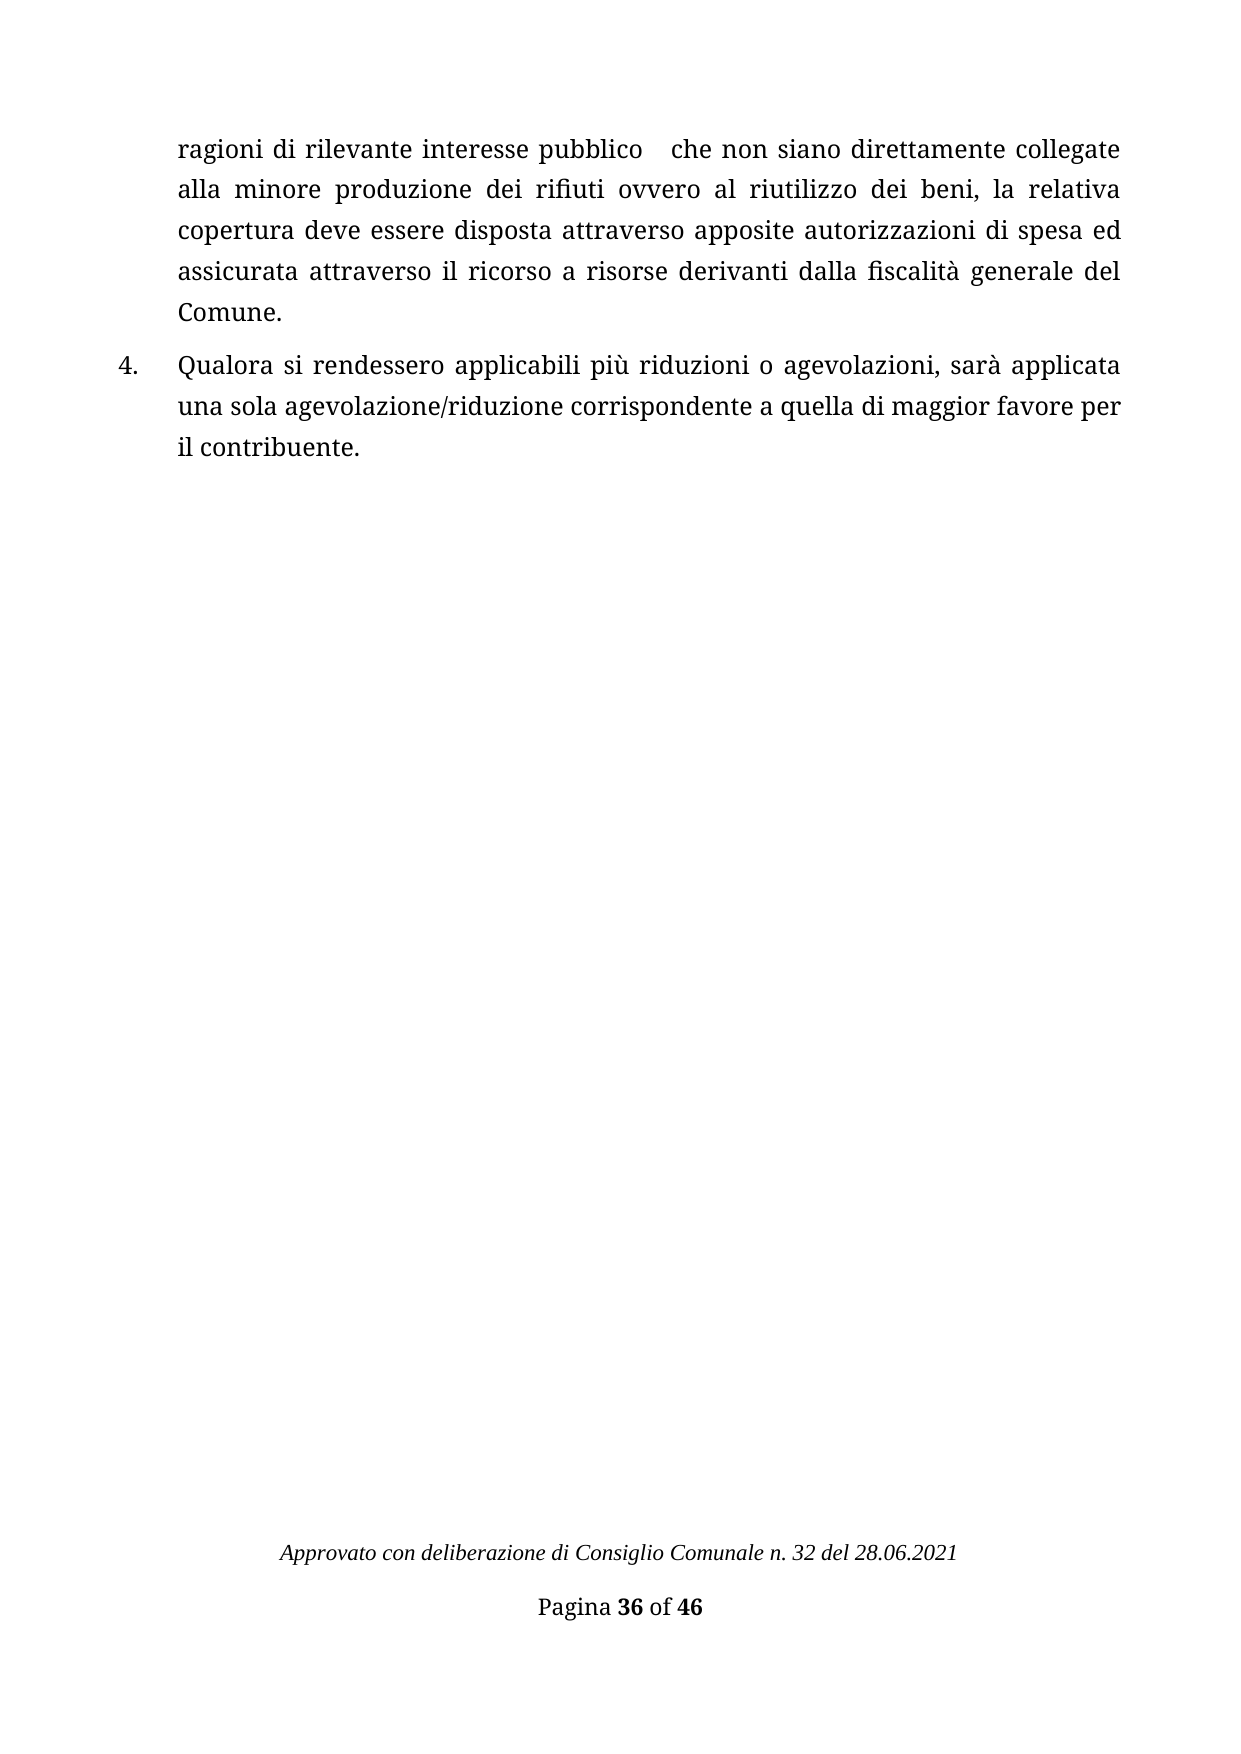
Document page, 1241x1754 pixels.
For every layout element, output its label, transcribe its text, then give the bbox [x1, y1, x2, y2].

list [118, 131, 1122, 329]
list Qualora si rendessero applicabili più riduzioni o agevolazioni, sarà applicata una sola agevolazione/riduzione corrispondente a quella di maggior favore per il contribuente. [118, 348, 1122, 464]
